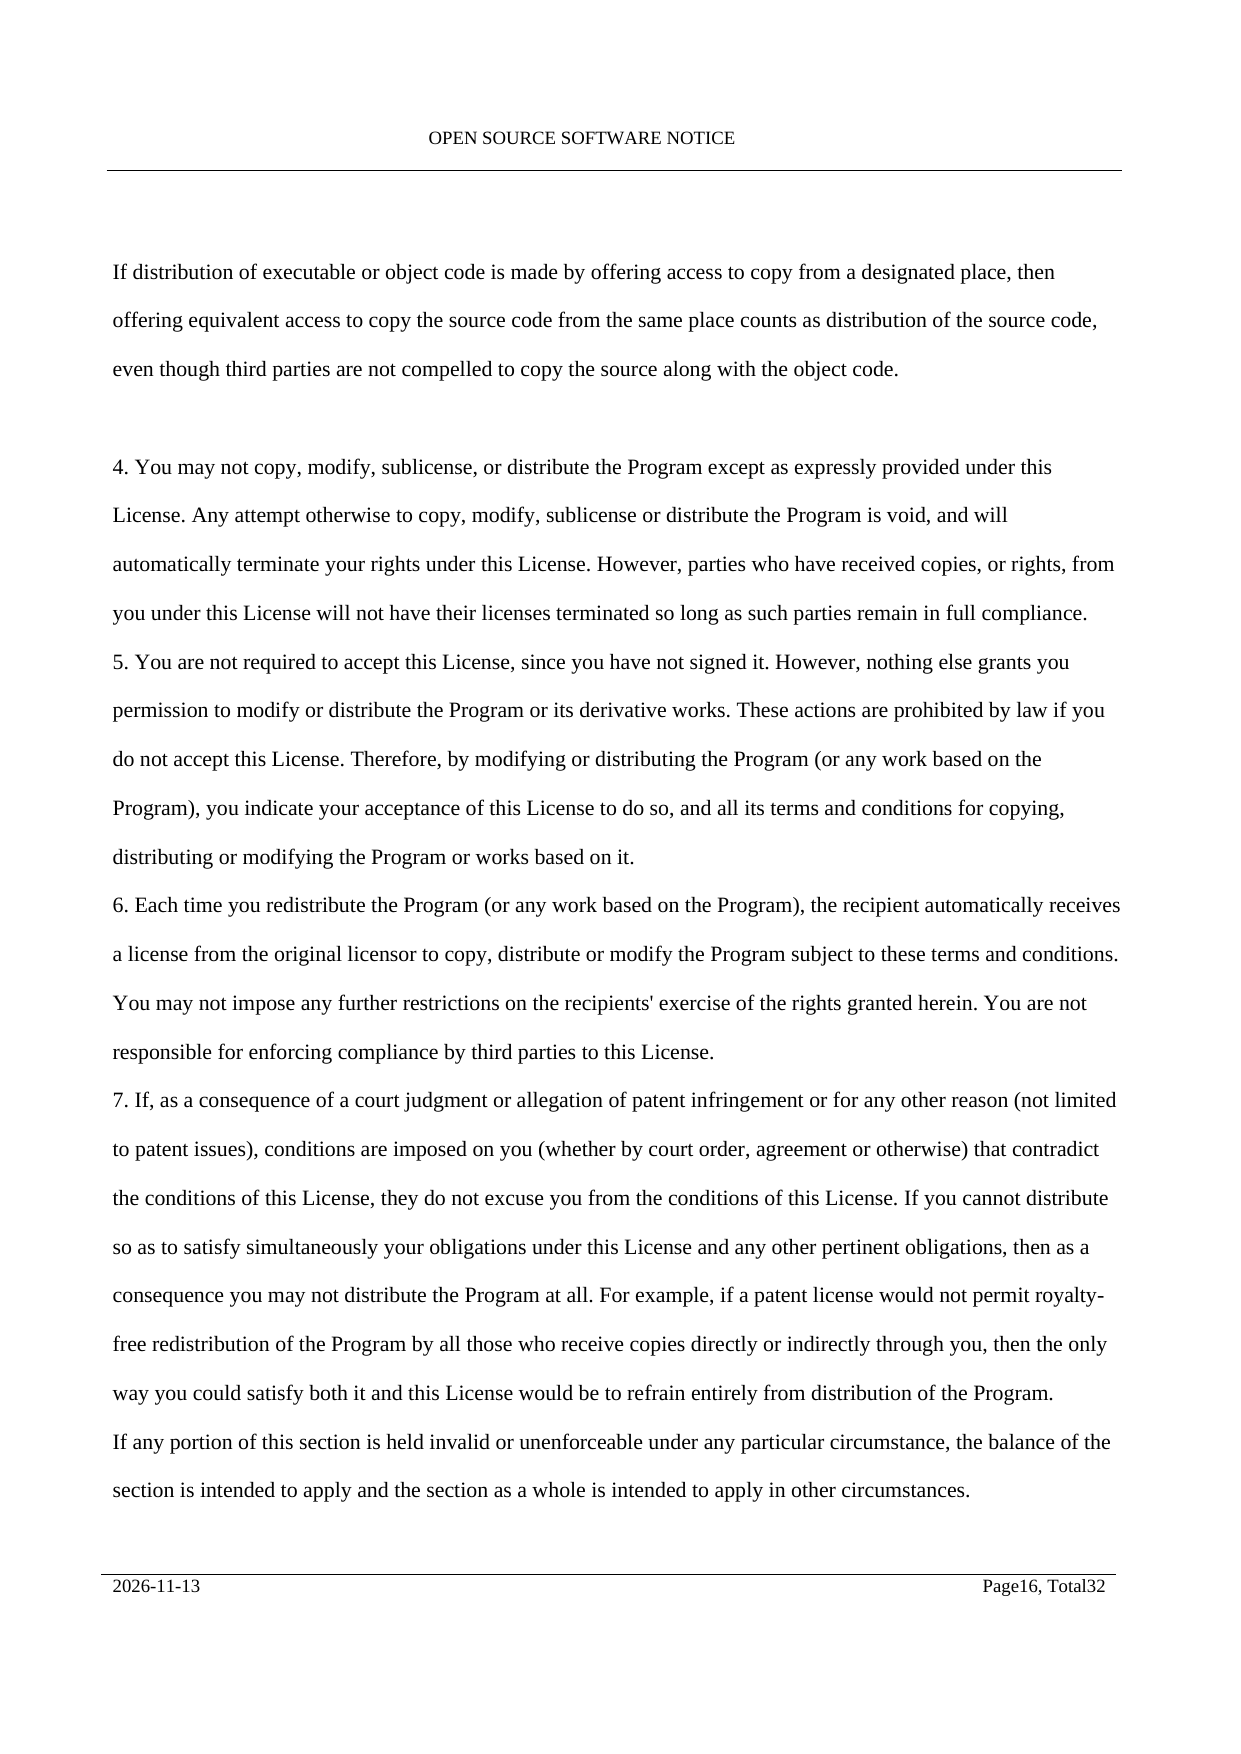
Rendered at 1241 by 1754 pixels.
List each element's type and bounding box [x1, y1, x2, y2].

text [112, 206, 1128, 1506]
